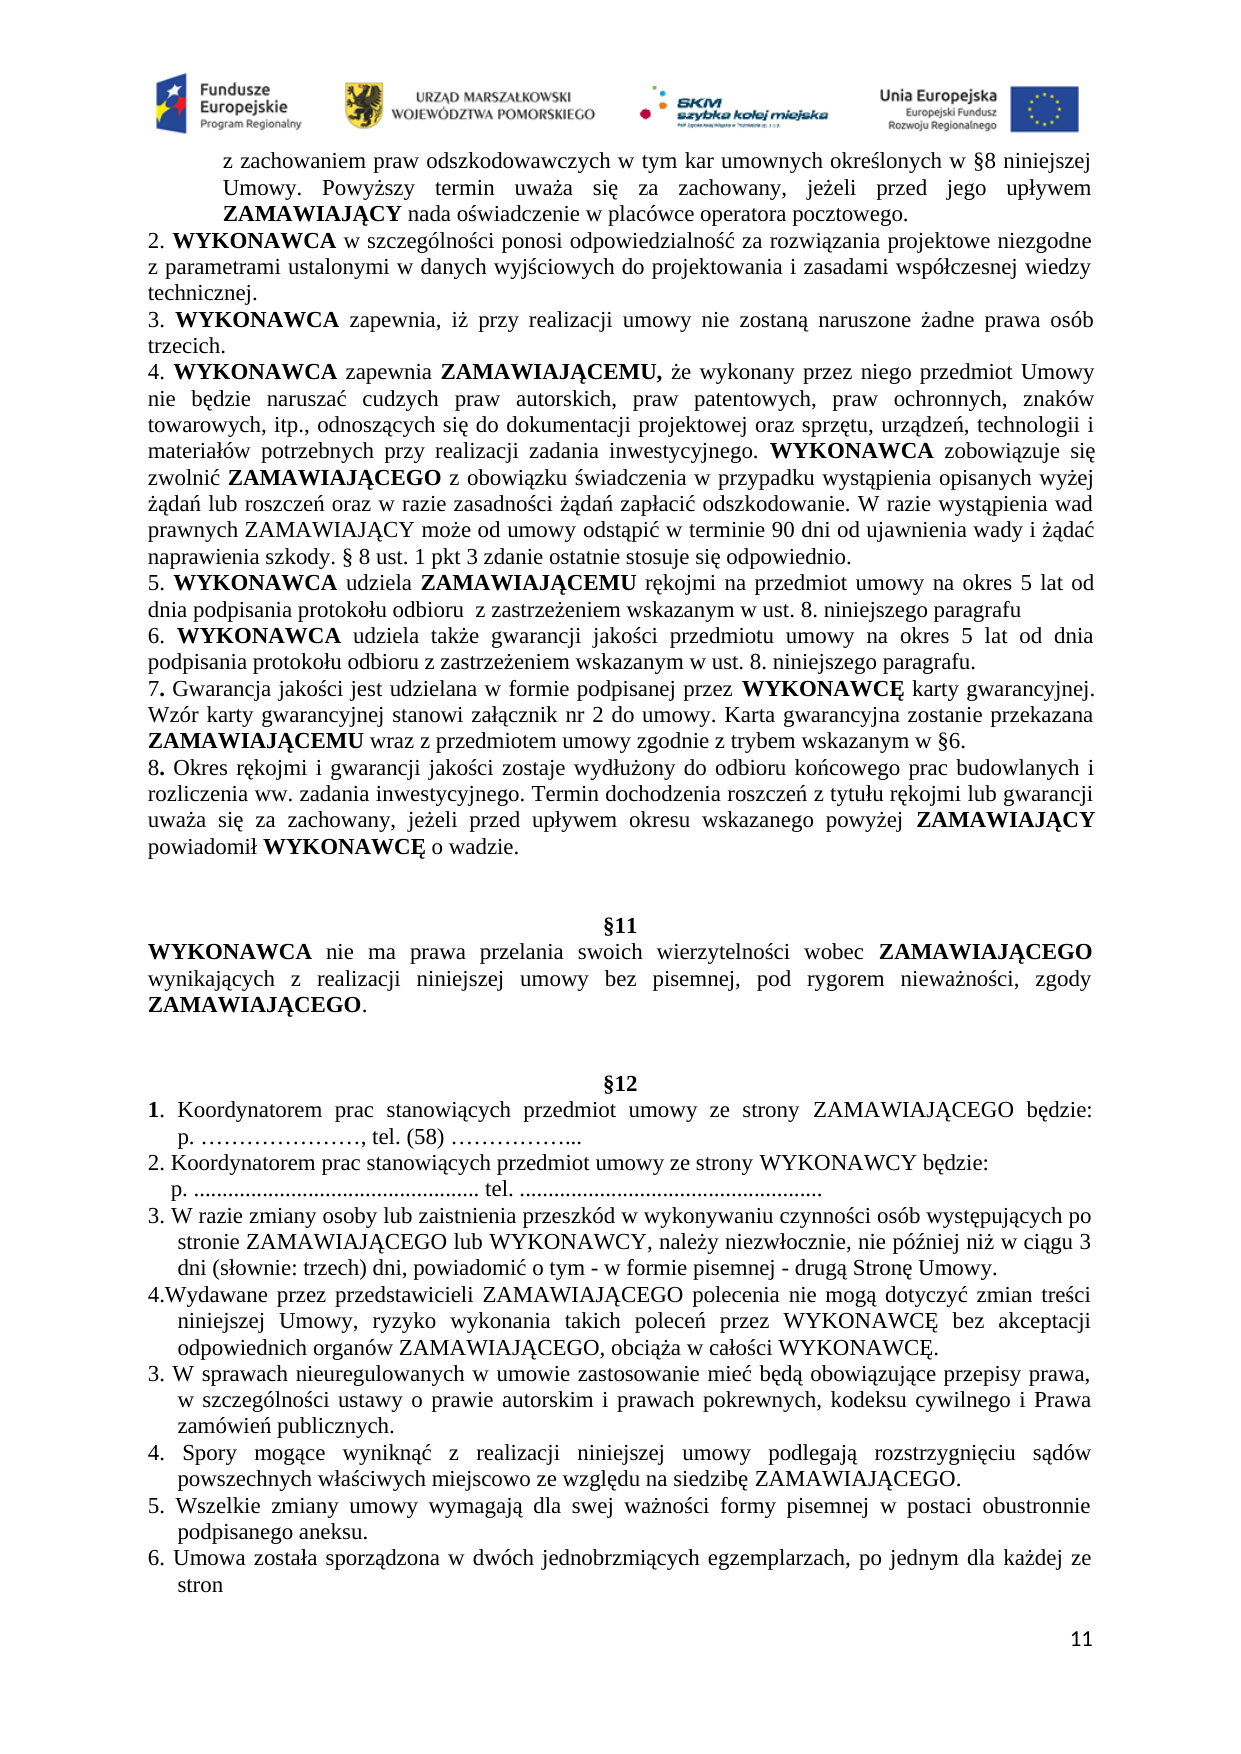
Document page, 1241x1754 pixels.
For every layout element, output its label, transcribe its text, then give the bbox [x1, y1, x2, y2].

picture [147, 73, 1093, 148]
text §12 [148, 1070, 1093, 1096]
text 4.Wydawane przez przedstawicieli ZAMAWIAJĄCEGO polecenia nie mogą dotyczyć zmian treści niniejszej Umowy, ryzyko wykonania takich poleceń przez WYKONAWCĘ bez akceptacji odpowiednich organów ZAMAWIAJĄCEGO, obciąża w całości WYKONAWCĘ. [148, 1281, 1093, 1360]
text 4. WYKONAWCA zapewnia ZAMAWIAJĄCEMU, że wykonany przez niego przedmiot Umowy nie będzie naruszać cudzych praw autorskich, praw patentowych, praw ochronnych, znaków towarowych, itp., odnoszących się do dokumentacji projektowej oraz sprzętu, urządzeń, technologii i materiałów potrzebnych przy realizacji zadania inwestycyjnego. WYKONAWCA zobowiązuje się zwolnić ZAMAWIAJĄCEGO z obowiązku świadczenia w przypadku wystąpienia opisanych wyżej żądań lub roszczeń oraz w razie zasadności żądań zapłacić odszkodowanie. W razie wystąpienia wad prawnych ZAMAWIAJĄCY może od umowy odstąpić w terminie 90 dni od ujawnienia wady i żądać naprawienia szkody. § 8 ust. 1 pkt 3 zdanie ostatnie stosuje się odpowiednio. [148, 358, 1095, 569]
text 4. Spory mogące wyniknąć z realizacji niniejszej umowy podlegają rozstrzygnięciu sądów powszechnych właściwych miejscowo ze względu na siedzibę ZAMAWIAJĄCEGO. [148, 1439, 1093, 1492]
text 3. W sprawach nieuregulowanych w umowie zastosowanie mieć będą obowiązujące przepisy prawa, w szczególności ustawy o prawie autorskim i prawach pokrewnych, kodeksu cywilnego i Prawa zamówień publicznych. [148, 1360, 1093, 1439]
text 5. WYKONAWCA udziela ZAMAWIAJĄCEMU rękojmi na przedmiot umowy na okres 5 lat od dnia podpisania protokołu odbioru z zastrzeżeniem wskazanym w ust. 8. niniejszego paragrafu [148, 569, 1095, 622]
text 6. Umowa została sporządzona w dwóch jednobrzmiących egzemplarzach, po jednym dla każdej ze stron [148, 1544, 1093, 1597]
text 2. WYKONAWCA w szczególności ponosi odpowiedzialność za rozwiązania projektowe niezgodne z parametrami ustalonymi w danych wyjściowych do projektowania i zasadami współczesnej wiedzy technicznej. [148, 227, 1093, 306]
text p. .................................................. tel. ..................................................... [148, 1175, 1093, 1202]
text 3. W razie zmiany osoby lub zaistnienia przeszkód w wykonywaniu czynności osób występujących po stronie ZAMAWIAJĄCEGO lub WYKONAWCY, należy niezwłocznie, nie później niż w ciągu 3 dni (słownie: trzech) dni, powiadomić o tym - w formie pisemnej - drugą Stronę Umowy. [148, 1202, 1093, 1281]
text 2. Koordynatorem prac stanowiących przedmiot umowy ze strony WYKONAWCY będzie: [148, 1149, 1093, 1175]
text 7. Gwarancja jakości jest udzielana w formie podpisanej przez WYKONAWCĘ karty gwarancyjnej. Wzór karty gwarancyjnej stanowi załącznik nr 2 do umowy. Karta gwarancyjna zostanie przekazana ZAMAWIAJĄCEMU wraz z przedmiotem umowy zgodnie z trybem wskazanym w §6. [148, 675, 1095, 754]
text 3. WYKONAWCA zapewnia, iż przy realizacji umowy nie zostaną naruszone żadne prawa osób trzecich. [148, 306, 1095, 358]
text §11 [148, 912, 1093, 938]
text WYKONAWCA nie ma prawa przelania swoich wierzytelności wobec ZAMAWIAJĄCEGO wynikających z realizacji niniejszej umowy bez pisemnej, pod rygorem nieważności, zgody ZAMAWIAJĄCEGO. [148, 938, 1093, 1017]
text 6. WYKONAWCA udziela także gwarancji jakości przedmiotu umowy na okres 5 lat od dnia podpisania protokołu odbioru z zastrzeżeniem wskazanym w ust. 8. niniejszego paragrafu. [148, 622, 1095, 675]
text 5. Wszelkie zmiany umowy wymagają dla swej ważności formy pisemnej w postaci obustronnie podpisanego aneksu. [148, 1492, 1093, 1544]
text 8. Okres rękojmi i gwarancji jakości zostaje wydłużony do odbioru końcowego prac budowlanych i rozliczenia ww. zadania inwestycyjnego. Termin dochodzenia roszczeń z tytułu rękojmi lub gwarancji uważa się za zachowany, jeżeli przed upływem okresu wskazanego powyżej ZAMAWIAJĄCY powiadomił WYKONAWCĘ o wadzie. [148, 754, 1095, 859]
text 1. Koordynatorem prac stanowiących przedmiot umowy ze strony ZAMAWIAJĄCEGO będzie: p. …………………, tel. (58) ……………... [148, 1096, 1093, 1149]
